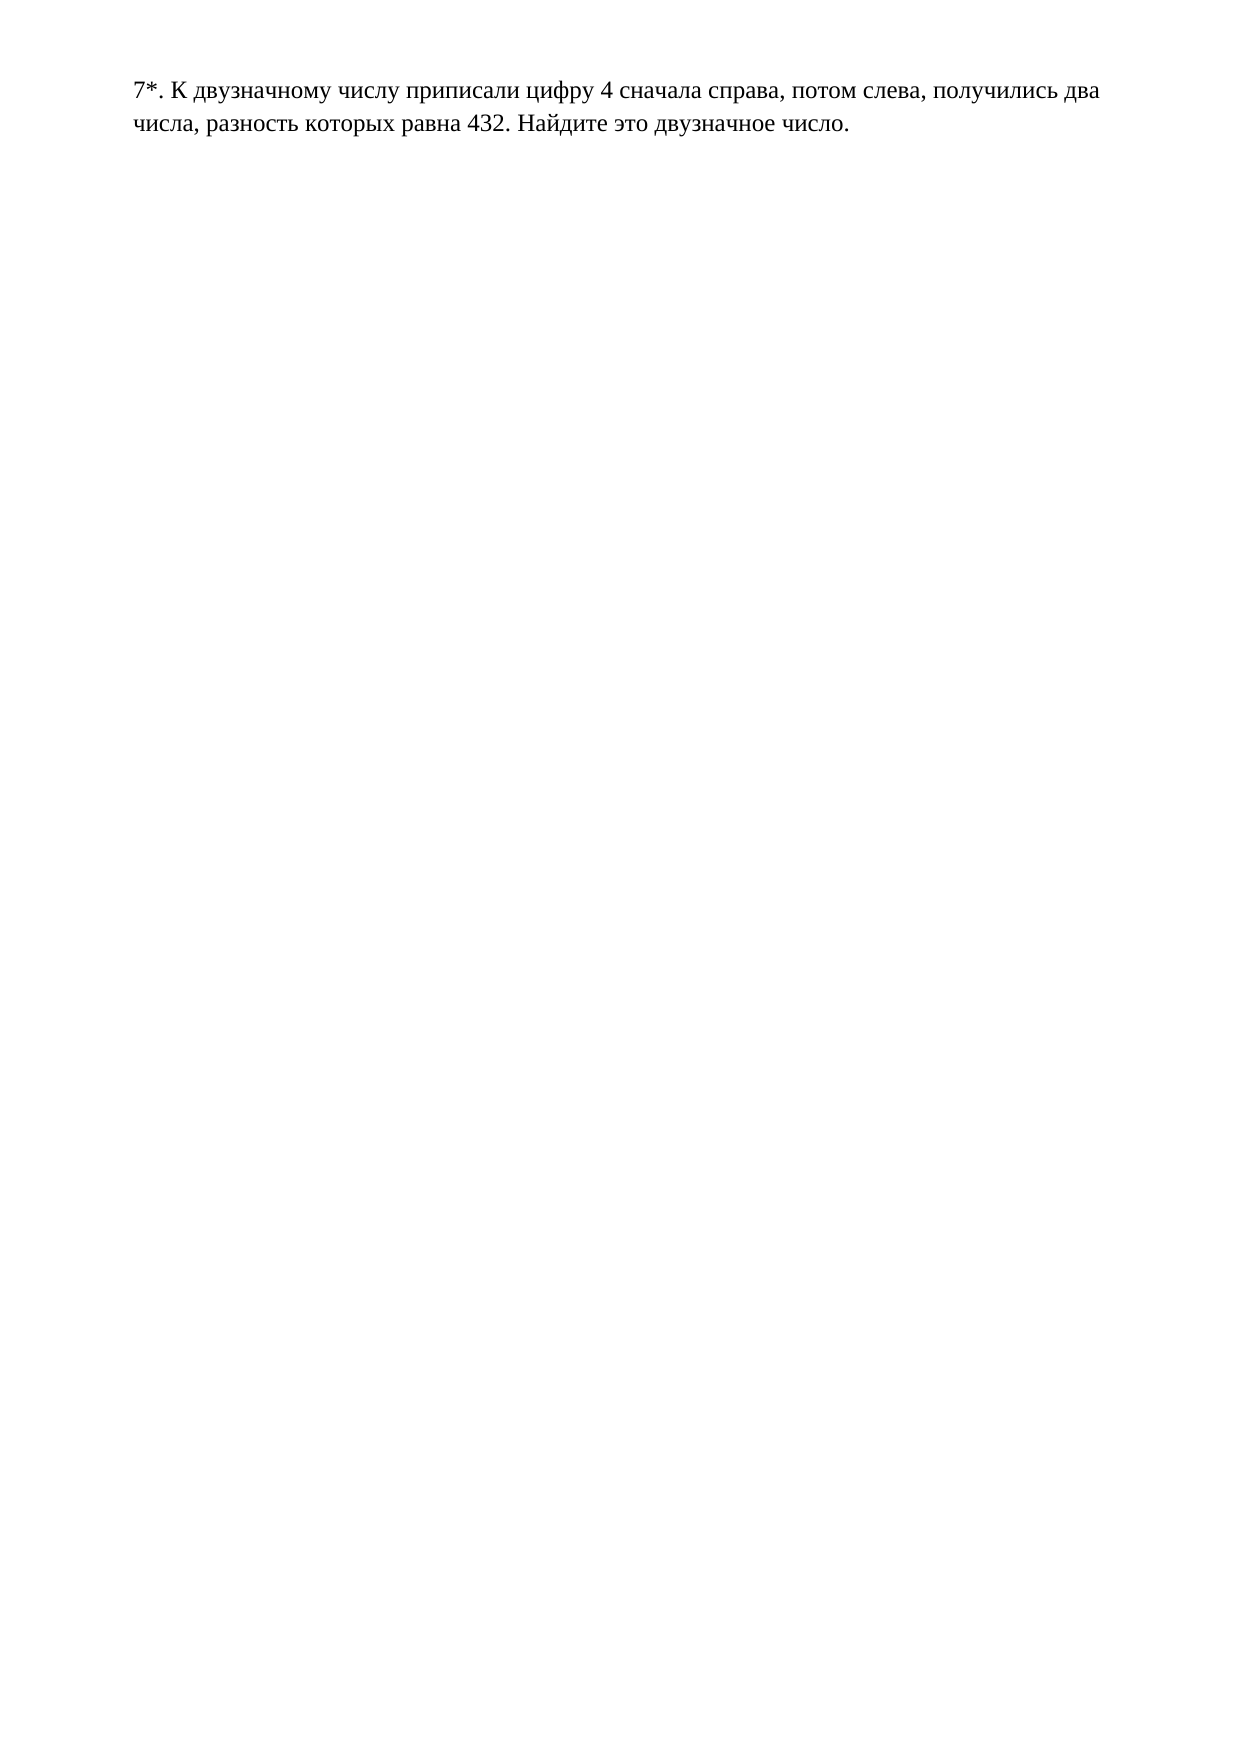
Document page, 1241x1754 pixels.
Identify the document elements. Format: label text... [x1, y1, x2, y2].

text 7*. К двузначному числу приписали цифру 4 сначала справа, потом слева, получились два числа, разность которых равна 432. Найдите это двузначное число. [133, 75, 1165, 137]
